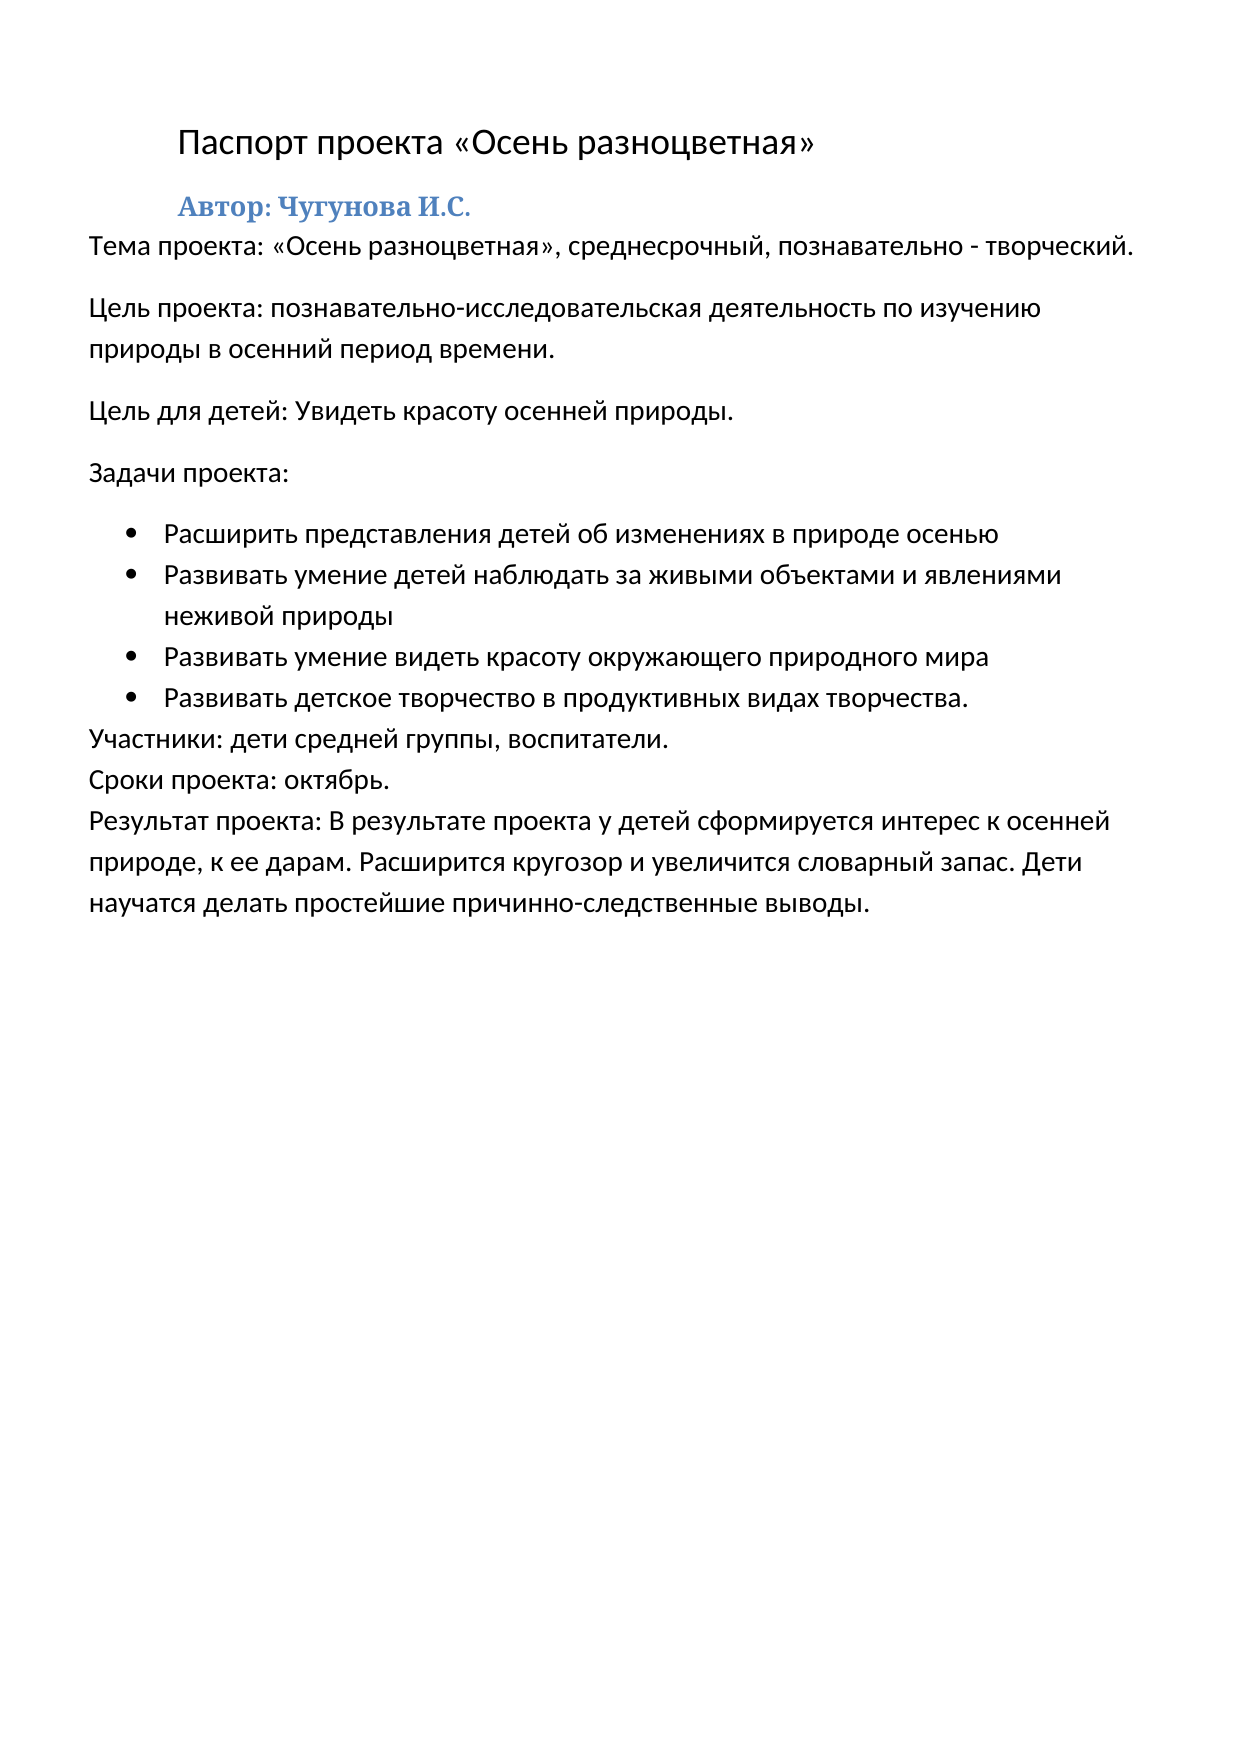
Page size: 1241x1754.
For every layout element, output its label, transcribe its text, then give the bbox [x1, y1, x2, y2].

list Участники: дети средней группы, воспитатели. [88, 720, 1152, 756]
list Развивать умение видеть красоту окружающего природного мира [126, 638, 1152, 674]
list Развивать детское творчество в продуктивных видах творчества. [126, 679, 1152, 715]
subtitle Автор: Чугунова И.С. [177, 192, 1152, 223]
list Развивать умение детей наблюдать за живыми объектами и явлениями неживой природы [126, 556, 1152, 633]
list Расширить представления детей об изменениях в природе осенью [126, 515, 1152, 551]
list Результат проекта: В результате проекта у детей сформируется интерес к осенней природе, к ее дарам. Расширится кругозор и увеличится словарный запас. Дети научатся делать простейшие причинно-следственные выводы. [88, 802, 1152, 919]
text Цель для детей: Увидеть красоту осенней природы. [88, 392, 1152, 427]
list Сроки проекта: октябрь. [88, 761, 1152, 797]
text Задачи проекта: [88, 454, 1152, 489]
text Цель проекта: познавательно-исследовательская деятельность по изучению природы в осенний период времени. [88, 289, 1152, 366]
text Паспорт проекта «Осень разноцветная» [177, 118, 1152, 164]
text Тема проекта: «Осень разноцветная», среднесрочный, познавательно - творческий. [88, 227, 1152, 263]
